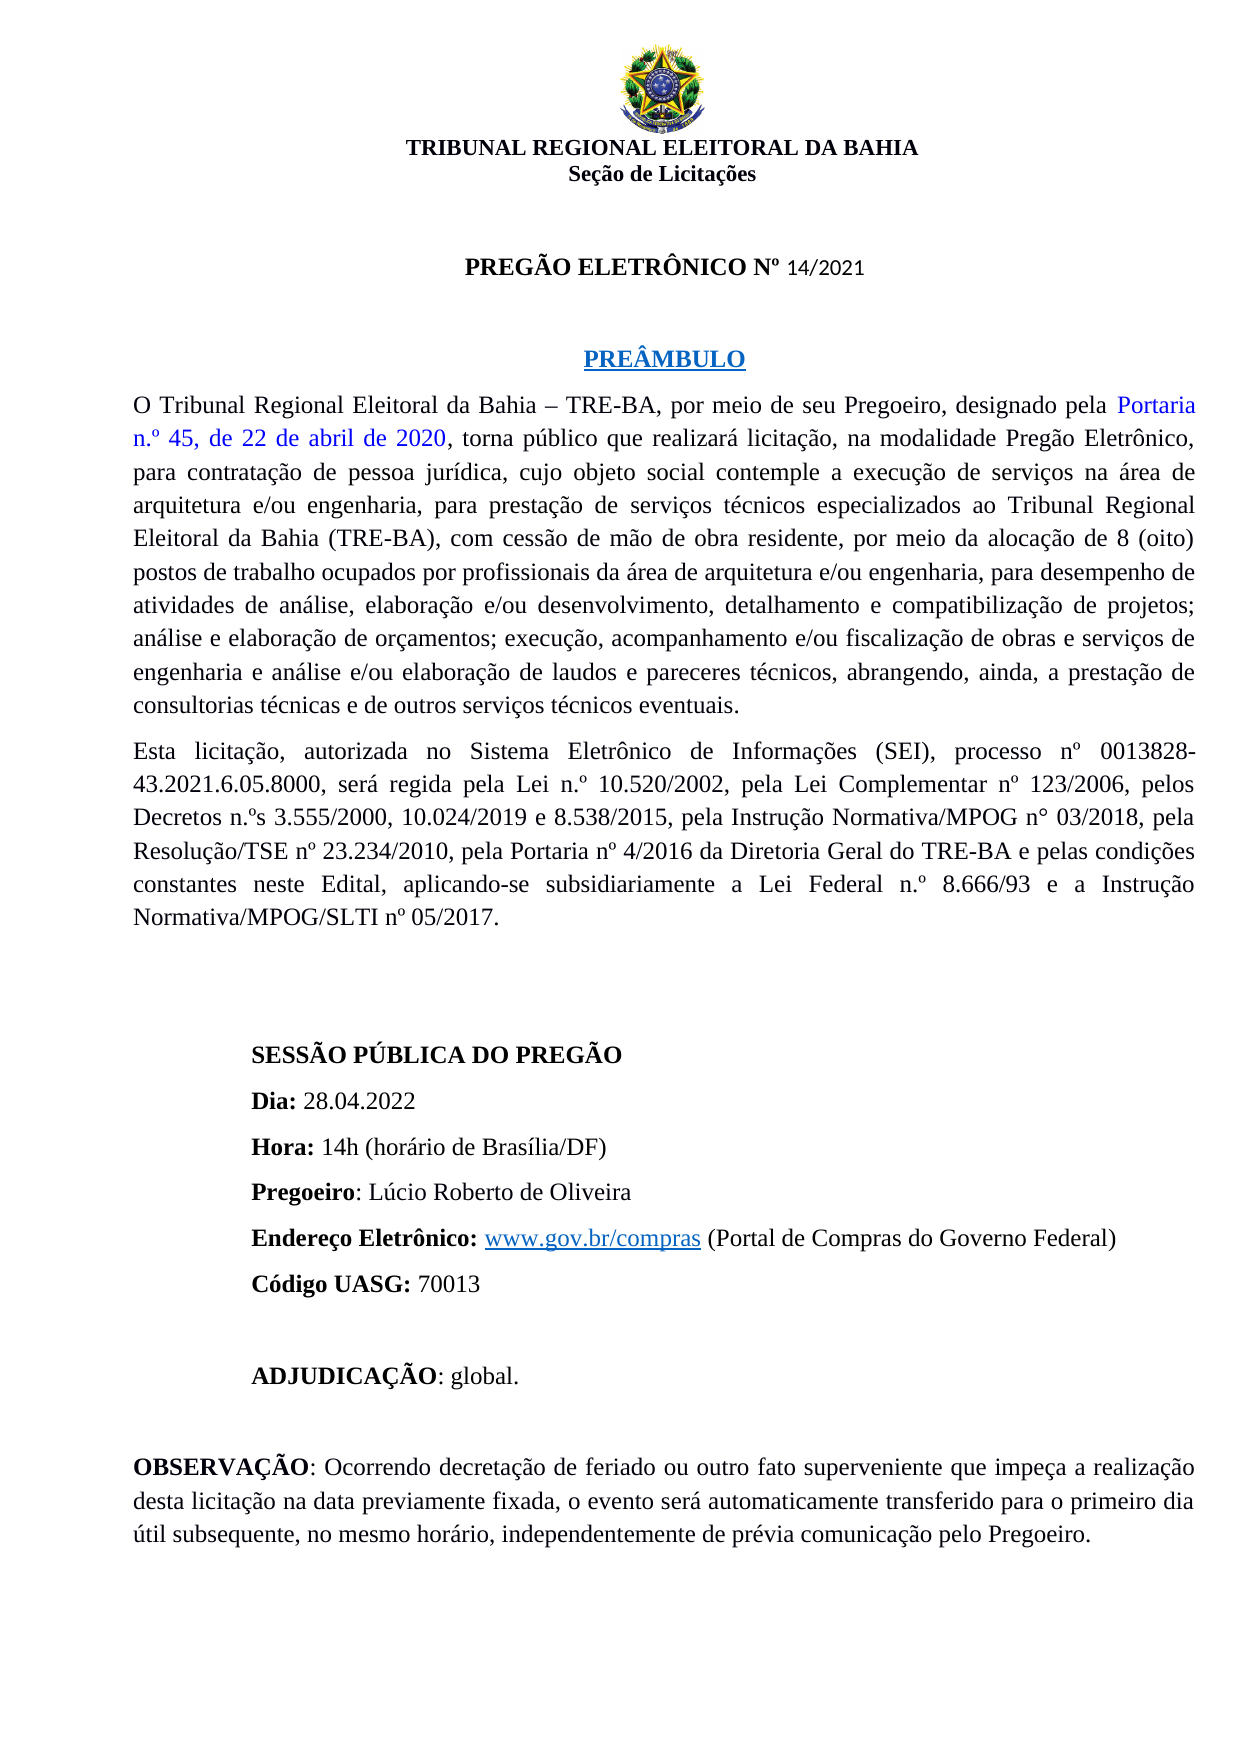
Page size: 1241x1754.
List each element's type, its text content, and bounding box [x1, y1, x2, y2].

text SESSÃO PÚBLICA DO PREGÃO [251, 1037, 1196, 1070]
text Código UASG: 70013 [177, 1266, 1196, 1299]
text ADJUDICAÇÃO: global. [177, 1357, 1196, 1391]
text PREGÃO ELETRÔNICO Nº [133, 249, 1196, 282]
text OBSERVAÇÃO: Ocorrendo decretação de feriado ou outro fato superveniente que impeça a realização desta licitação na data previamente fixada, o evento será automaticamente transferido para o primeiro dia útil subsequente, no mesmo horário, independentemente de prévia comunicação pelo Pregoeiro. [133, 1449, 1196, 1549]
text PREÂMBULO [133, 341, 1196, 374]
text O Tribunal Regional Eleitoral da Bahia – TRE-BA, por meio de seu Pregoeiro, designado pela Portaria n.º 45, de 22 de abril de 2020, torna público que realizará licitação, na modalidade Pregão Eletrônico, para contratação de pessoa jurídica, cujo objeto social contemple a execução de serviços na área de arquitetura e/ou engenharia, para prestação de . [133, 387, 1196, 720]
text Hora: 14h (horário de Brasília/DF) [251, 1128, 1196, 1162]
text Pregoeiro: Lúcio Roberto de Oliveira [177, 1174, 1196, 1207]
text Endereço Eletrônico: www.gov.br/compras (Portal de Compras do Governo Federal) [251, 1220, 1196, 1253]
text Esta licitação, autorizada no Sistema Eletrônico de Informações (SEI), processo nº , será regida pela Lei n.º 10.520/2002, pela Lei Complementar nº 123/2006, pelos Decretos n.ºs 3.555/2000, 10.024/2019 e 8.538/2015, pela Instrução Normativa/MPOG n° 03/2018, pela Resolução/TSE nº 23.234/2010, pela Portaria nº 4/2016 da Diretoria Geral do TRE-BA e pelas condições constantes neste Edital, aplicando-se subsidiariamente a Lei Federal n.º 8.666/93 e a Instrução Normativa/MPOG/SLTI nº 05/2017. [133, 732, 1196, 932]
text Dia: 28.04.2022 [251, 1082, 1196, 1116]
